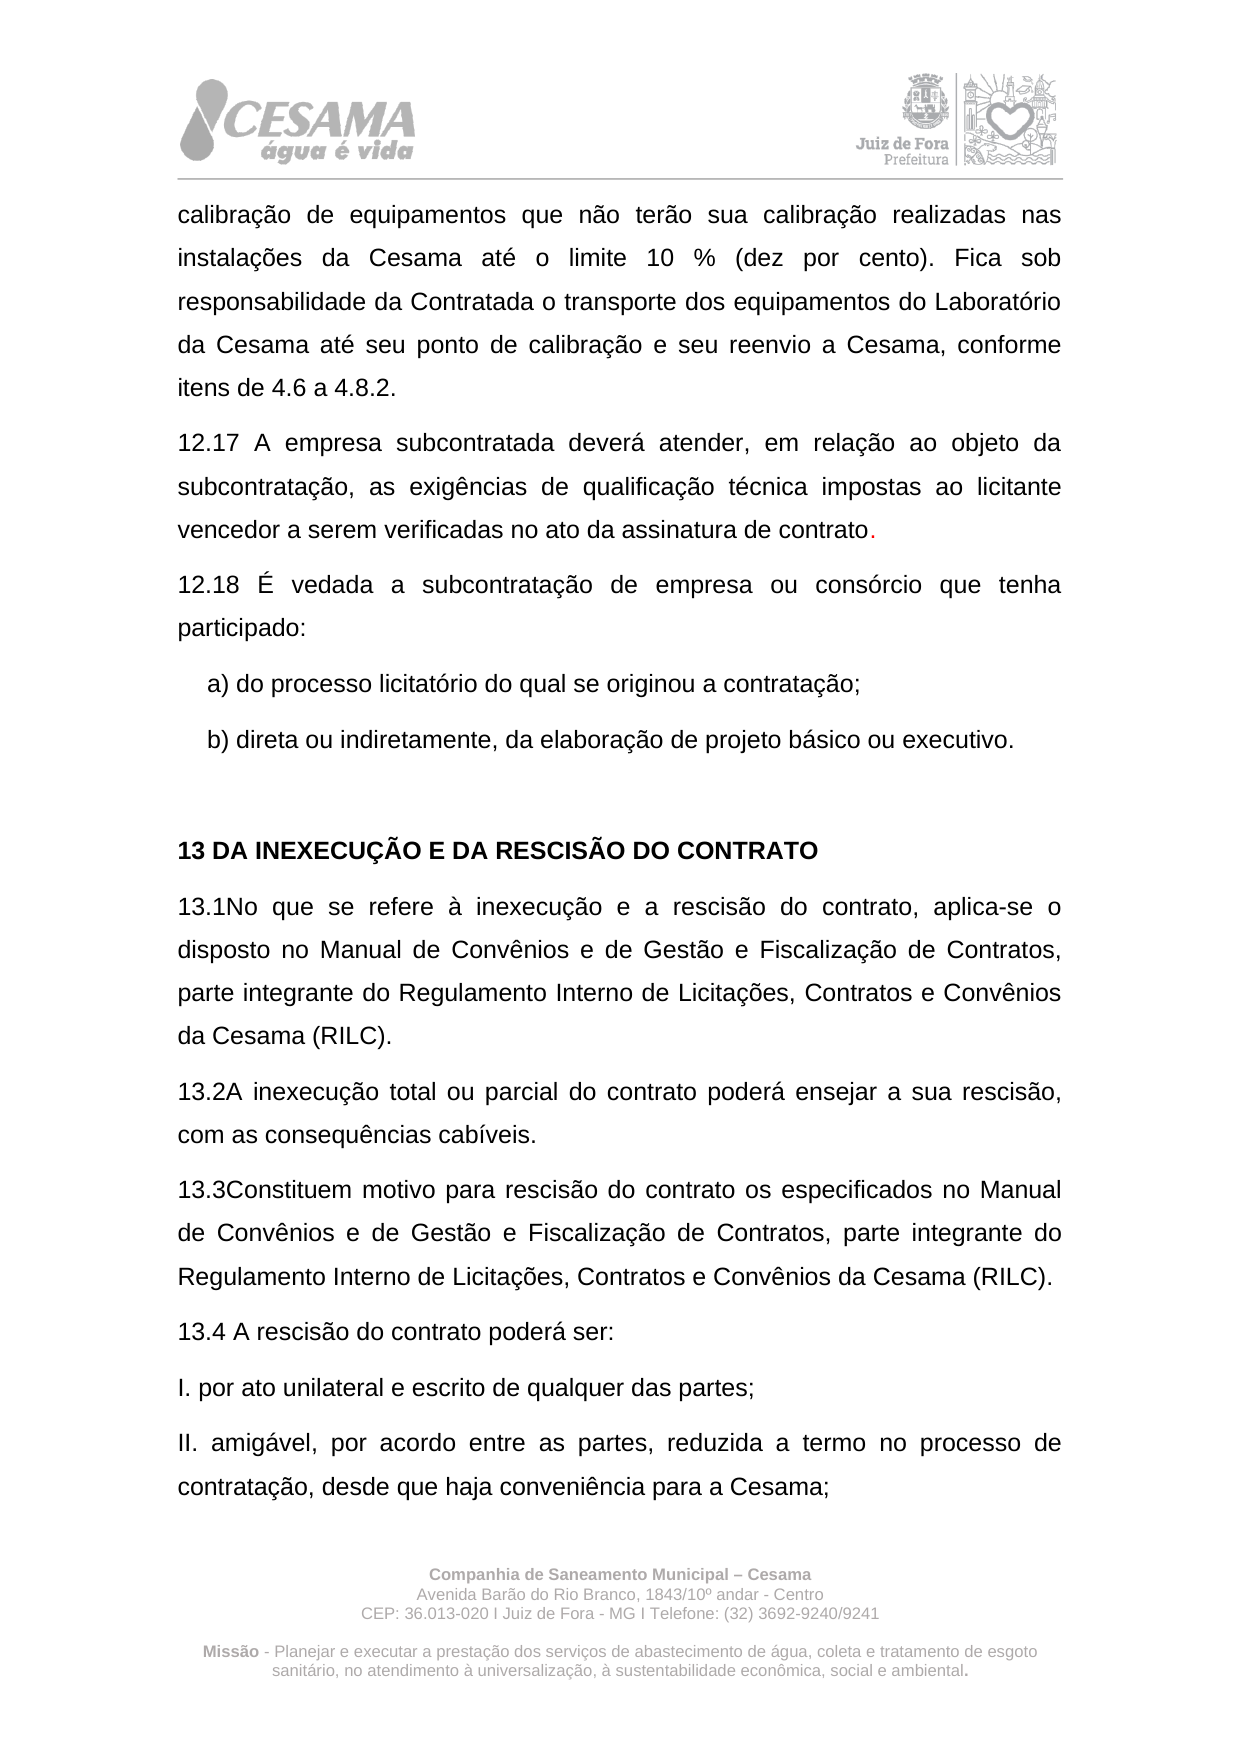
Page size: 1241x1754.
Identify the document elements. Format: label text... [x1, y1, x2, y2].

text 13.3Constituem motivo para rescisão do contrato os especificados no Manual de Convênios e de Gestão e Fiscalização de Contratos, parte integrante do Regulamento Interno de Licitações, Contratos e Convênios da Cesama (RILC). [177, 1175, 1063, 1290]
text 13.1No que se refere à inexecução e a rescisão do contrato, aplica-se o disposto no Manual de Convênios e de Gestão e Fiscalização de Contratos, parte integrante do Regulamento Interno de Licitações, Contratos e Convênios da Cesama (RILC). [177, 892, 1063, 1050]
text a) do processo licitatório do qual se originou a contratação; [207, 669, 1063, 698]
text 13.2A inexecução total ou parcial do contrato poderá ensejar a sua rescisão, com as consequências cabíveis. [177, 1077, 1063, 1148]
text 13 DA INEXECUÇÃO E DA RESCISÃO DO CONTRATO [177, 836, 1063, 865]
text b) direta ou indiretamente, da elaboração de projeto básico ou executivo. [207, 725, 1063, 753]
text 12.17 A empresa subcontratada deverá atender, em relação ao objeto da subcontratação, as exigências de qualificação técnica impostas ao licitante vencedor a serem verificadas no ato da assinatura de contrato. [177, 428, 1063, 543]
text 12.18 É vedada a subcontratação de empresa ou consórcio que tenha participado: [177, 570, 1063, 642]
text I. por ato unilateral e escrito de qualquer das partes; [177, 1373, 1063, 1402]
picture [177, 73, 1064, 180]
text II. amigável, por acordo entre as partes, reduzida a termo no processo de contratação, desde que haja conveniência para a Cesama; [177, 1428, 1063, 1500]
text 13.4 A rescisão do contrato poderá ser: [177, 1317, 1063, 1346]
